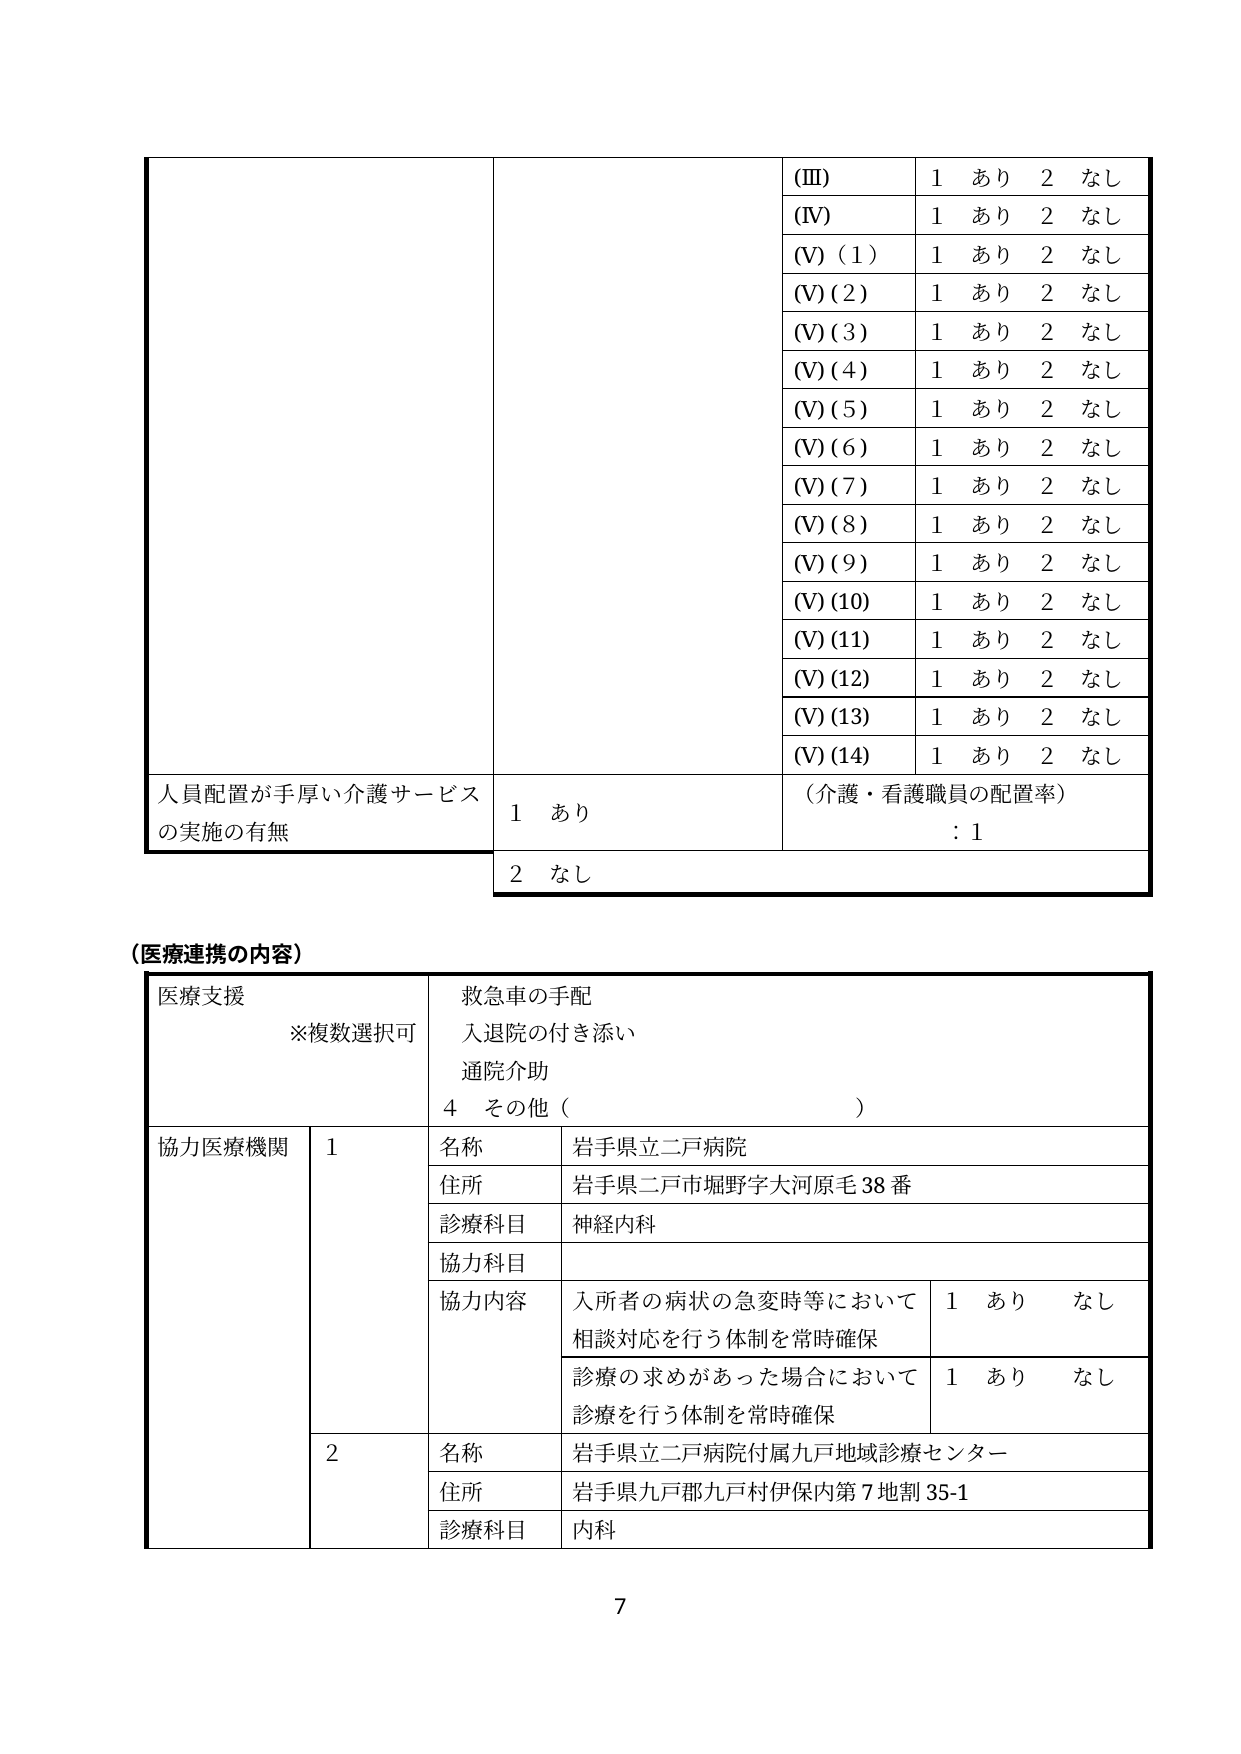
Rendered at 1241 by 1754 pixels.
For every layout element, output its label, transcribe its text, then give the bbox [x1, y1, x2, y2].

table_cell (Ⅴ) (11) [783, 620, 915, 658]
table_cell １ あり なし [931, 1281, 1148, 1356]
table_cell １ あり ２ なし [916, 428, 1148, 465]
table_cell １ あり ２ なし [916, 698, 1148, 735]
table_cell １ あり ２ なし [916, 351, 1148, 388]
table_cell 入所者の病状の急変時等において相談対応を行う体制を常時確保 [562, 1281, 930, 1356]
table_cell (Ⅳ) [783, 196, 915, 234]
table_cell １ あり ２ なし [916, 312, 1148, 349]
table_cell １ [311, 1127, 428, 1432]
table_cell (Ⅴ) (２) [783, 274, 915, 311]
table_cell １ あり ２ なし [916, 505, 1148, 542]
table_cell １ あり ２ なし [916, 543, 1148, 581]
table_cell １ あり ２ なし [916, 389, 1148, 427]
table_cell 協力内容 [429, 1281, 561, 1432]
table_cell １ あり ２ なし [916, 158, 1148, 195]
table_cell ２ なし [494, 851, 1148, 892]
table_cell 名称 [429, 1127, 561, 1165]
table_cell １ あり ２ なし [916, 235, 1148, 272]
table_header 救急車の手配 入退院の付き添い 通院介助 ４ その他（ ） [429, 976, 1148, 1126]
table_cell １ あり ２ なし [916, 466, 1148, 504]
table_cell 住所 [429, 1472, 561, 1509]
table_cell (Ⅴ) (６) [783, 428, 915, 465]
table_cell １ あり なし [931, 1358, 1148, 1432]
table_cell ２ [311, 1434, 428, 1548]
table_cell (Ⅴ) (12) [783, 659, 915, 696]
table_cell １ あり ２ なし [916, 274, 1148, 311]
table_cell 住所 [429, 1166, 561, 1203]
text （医療連携の内容） [118, 934, 1122, 971]
table_cell (Ⅴ)（１） [783, 235, 915, 272]
table_cell (Ⅴ) (９) [783, 543, 915, 581]
table_cell (Ⅴ) (５) [783, 389, 915, 427]
table_cell 診療の求めがあった場合において診療を行う体制を常時確保 [562, 1358, 930, 1432]
table_cell 診療科目 [429, 1511, 561, 1548]
table_cell １ あり ２ なし [916, 196, 1148, 234]
table_cell 岩手県二戸市堀野字大河原毛38番 [562, 1166, 1148, 1203]
table_cell (Ⅴ) (８) [783, 505, 915, 542]
table_cell 名称 [429, 1434, 561, 1471]
table_cell 内科 [562, 1511, 1148, 1548]
table_cell (Ⅴ) (13) [783, 698, 915, 735]
table_cell (Ⅴ) (３) [783, 312, 915, 349]
table_cell (Ⅴ) (10) [783, 582, 915, 619]
table_cell １ あり ２ なし [916, 659, 1148, 696]
table_cell 人員配置が手厚い介護サービスの実施の有無 [149, 775, 493, 849]
table_cell (Ⅴ) (７) [783, 466, 915, 504]
table_cell １ あり ２ なし [916, 736, 1148, 773]
table_cell 神経内科 [562, 1204, 1148, 1242]
table_cell 協力科目 [429, 1243, 561, 1280]
table_cell １ あり [494, 775, 782, 849]
table_cell [562, 1243, 1148, 1280]
table_cell (Ⅲ) [783, 158, 915, 195]
table_cell 岩手県九戸郡九戸村伊保内第7地割35-1 [562, 1472, 1148, 1509]
table_cell (Ⅴ) (14) [783, 736, 915, 773]
table_cell 岩手県立二戸病院 [562, 1127, 1148, 1165]
table_header 医療支援 ※複数選択可 [149, 976, 428, 1126]
table_cell （介護・看護職員の配置率） ：１ [783, 775, 1148, 849]
table_cell (Ⅴ) (４) [783, 351, 915, 388]
table_cell 岩手県立二戸病院付属九戸地域診療センター [562, 1434, 1148, 1471]
table_cell １ あり ２ なし [916, 620, 1148, 658]
table_cell 診療科目 [429, 1204, 561, 1242]
table_cell 協力医療機関 [149, 1127, 309, 1548]
table_cell １ あり ２ なし [916, 582, 1148, 619]
